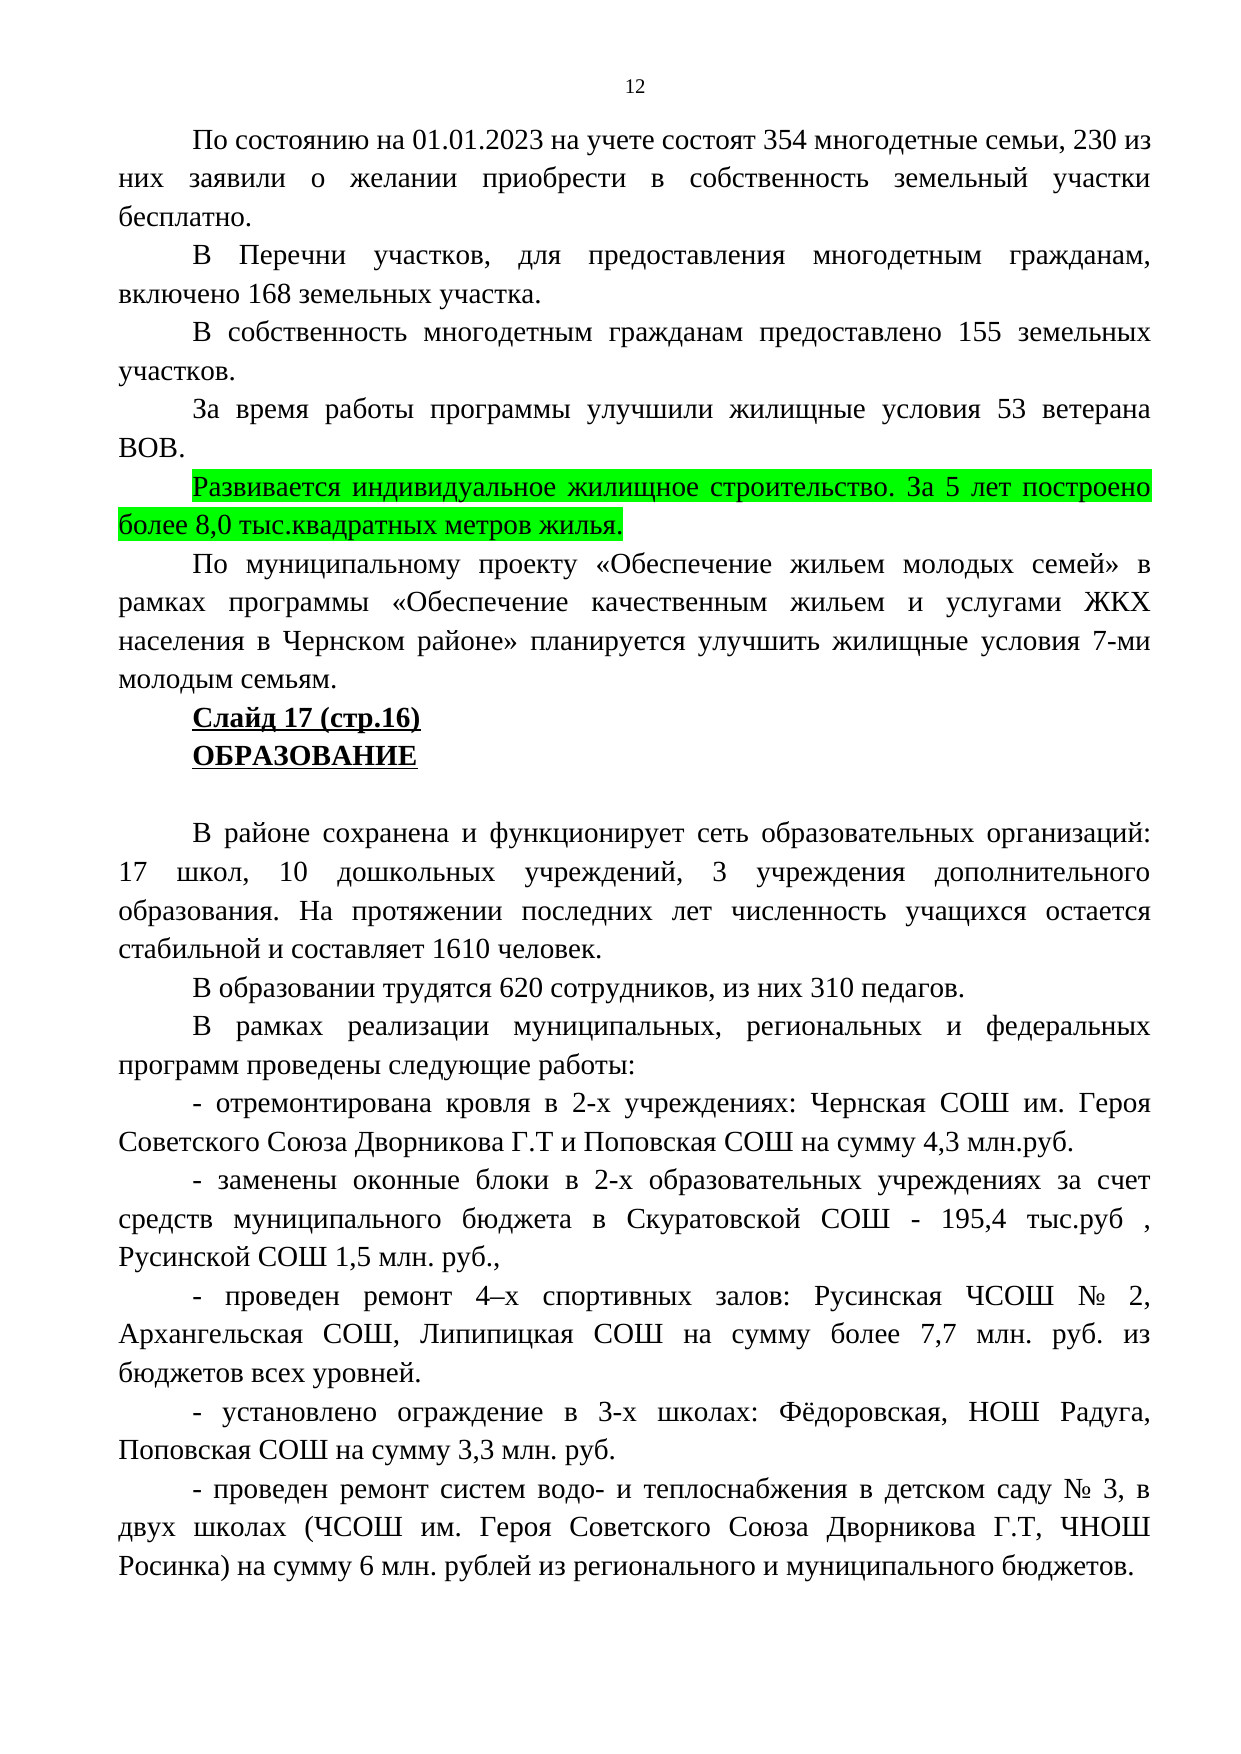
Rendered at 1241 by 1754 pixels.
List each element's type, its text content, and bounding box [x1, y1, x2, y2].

text - отремонтирована кровля в 2-х учреждениях: Чернская СОШ им. Героя Советского Союза Дворникова Г.Т и Поповская СОШ на сумму 4,3 млн.руб. [118, 1085, 1152, 1157]
list По состоянию на 01.01.2023 на учете состоят 354 многодетные семьи, 230 из них заявили о желании приобрести в собственность земельный участки бесплатно. [118, 122, 1152, 232]
text - проведен ремонт систем водо- и теплоснабжения в детском саду № 3, в двух школах (ЧСОШ им. Героя Советского Союза Дворникова Г.Т, ЧНОШ Росинка) на сумму 6 млн. рублей из регионального и муниципального бюджетов. [118, 1471, 1152, 1581]
list В собственность многодетным гражданам предоставлено 155 земельных участков. [118, 314, 1152, 387]
text В районе сохранена и функционирует сеть образовательных организаций: 17 школ, 10 дошкольных учреждений, 3 учреждения дополнительного образования. На протяжении последних лет численность учащихся остается стабильной и составляет 1610 человек. [118, 816, 1152, 965]
list По муниципальному проекту «Обеспечение жильем молодых семей» в рамках программы «Обеспечение качественным жильем и услугами ЖКХ населения в Чернском районе» планируется улучшить жилищные условия 7-ми молодым семьям. [118, 546, 1152, 695]
list За время работы программы улучшили жилищные условия 53 ветерана ВОВ. [118, 392, 1152, 464]
text - заменены оконные блоки в 2-х образовательных учреждениях за счет средств муниципального бюджета в Скуратовской СОШ - 195,4 тыс.руб , Русинской СОШ 1,5 млн. руб., [118, 1162, 1152, 1273]
list Слайд 17 (стр.16) [118, 700, 1152, 733]
text - проведен ремонт 4–х спортивных залов: Русинская ЧСОШ № 2, Архангельская СОШ, Липипицкая СОШ на сумму более 7,7 млн. руб. из бюджетов всех уровней. [118, 1278, 1152, 1389]
text В образовании трудятся 620 сотрудников, из них 310 педагов. [118, 970, 1152, 1003]
text В рамках реализации муниципальных, региональных и федеральных программ проведены следующие работы: [118, 1008, 1152, 1080]
list Развивается индивидуальное жилищное строительство. За 5 лет построено более 8,0 тыс.квадратных метров жилья. [118, 469, 1152, 541]
text ОБРАЗОВАНИЕ [192, 738, 1152, 772]
list В Перечни участков, для предоставления многодетным гражданам, включено 168 земельных участка. [118, 237, 1152, 309]
text - установлено ограждение в 3-х школах: Фёдоровская, НОШ Радуга, Поповская СОШ на сумму 3,3 млн. руб. [118, 1394, 1152, 1466]
